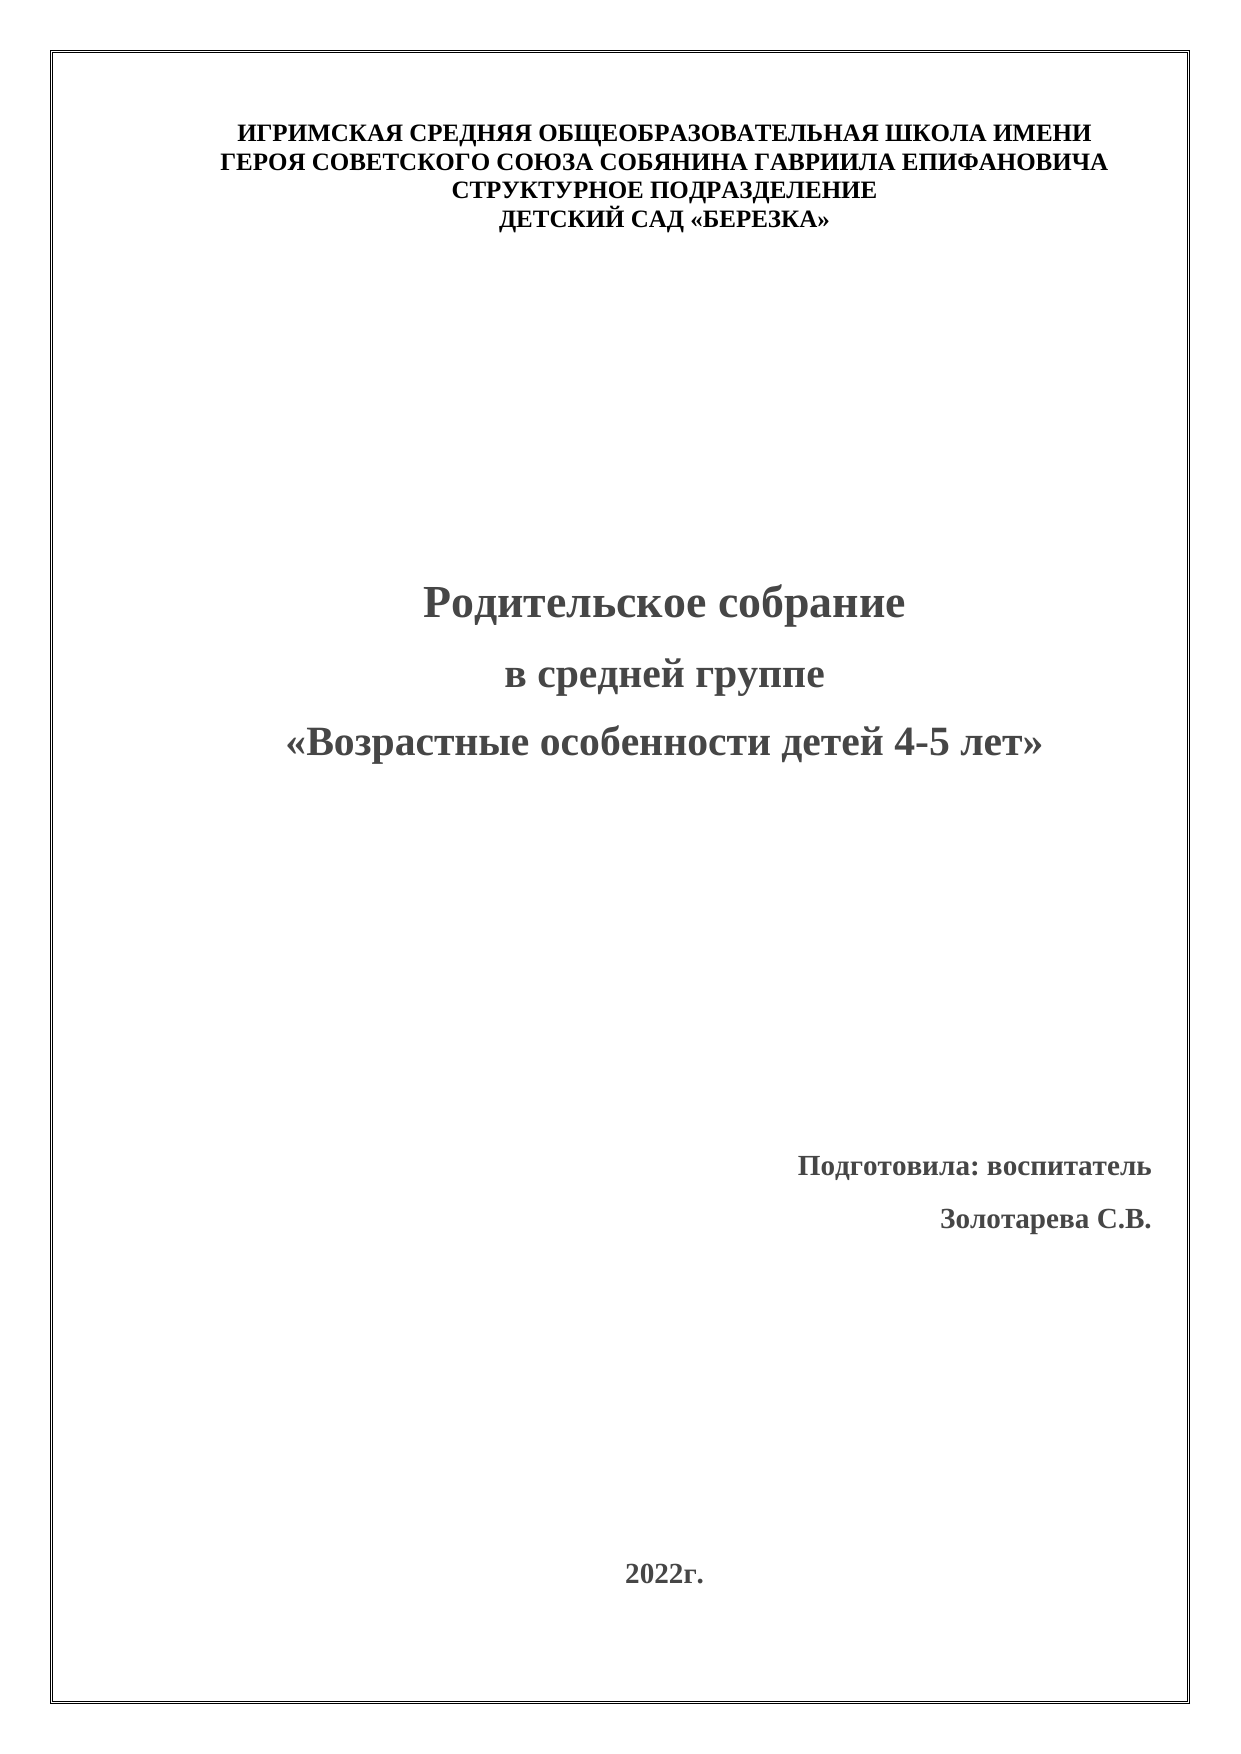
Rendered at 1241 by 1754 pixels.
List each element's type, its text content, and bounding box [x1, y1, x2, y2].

text ДЕТСКИЙ САД «БЕРЕЗКА» [177, 204, 1152, 233]
text Золотарева С.В. [177, 1201, 1152, 1235]
text ИГРИМСКАЯ СРЕДНЯЯ ОБЩЕОБРАЗОВАТЕЛЬНАЯ ШКОЛА ИМЕНИ ГЕРОЯ СОВЕТСКОГО СОЮЗА СОБЯНИНА ГАВРИИЛА ЕПИФАНОВИЧА СТРУКТУРНОЕ ПОДРАЗДЕЛЕНИЕ [177, 118, 1152, 204]
text 2022г. [177, 1557, 1152, 1590]
text «Возрастные особенности детей 4-5 лет» [177, 717, 1152, 764]
text Родительское собрание [177, 575, 1152, 627]
text Подготовила: воспитатель [177, 1148, 1152, 1182]
text в средней группе [177, 648, 1152, 696]
